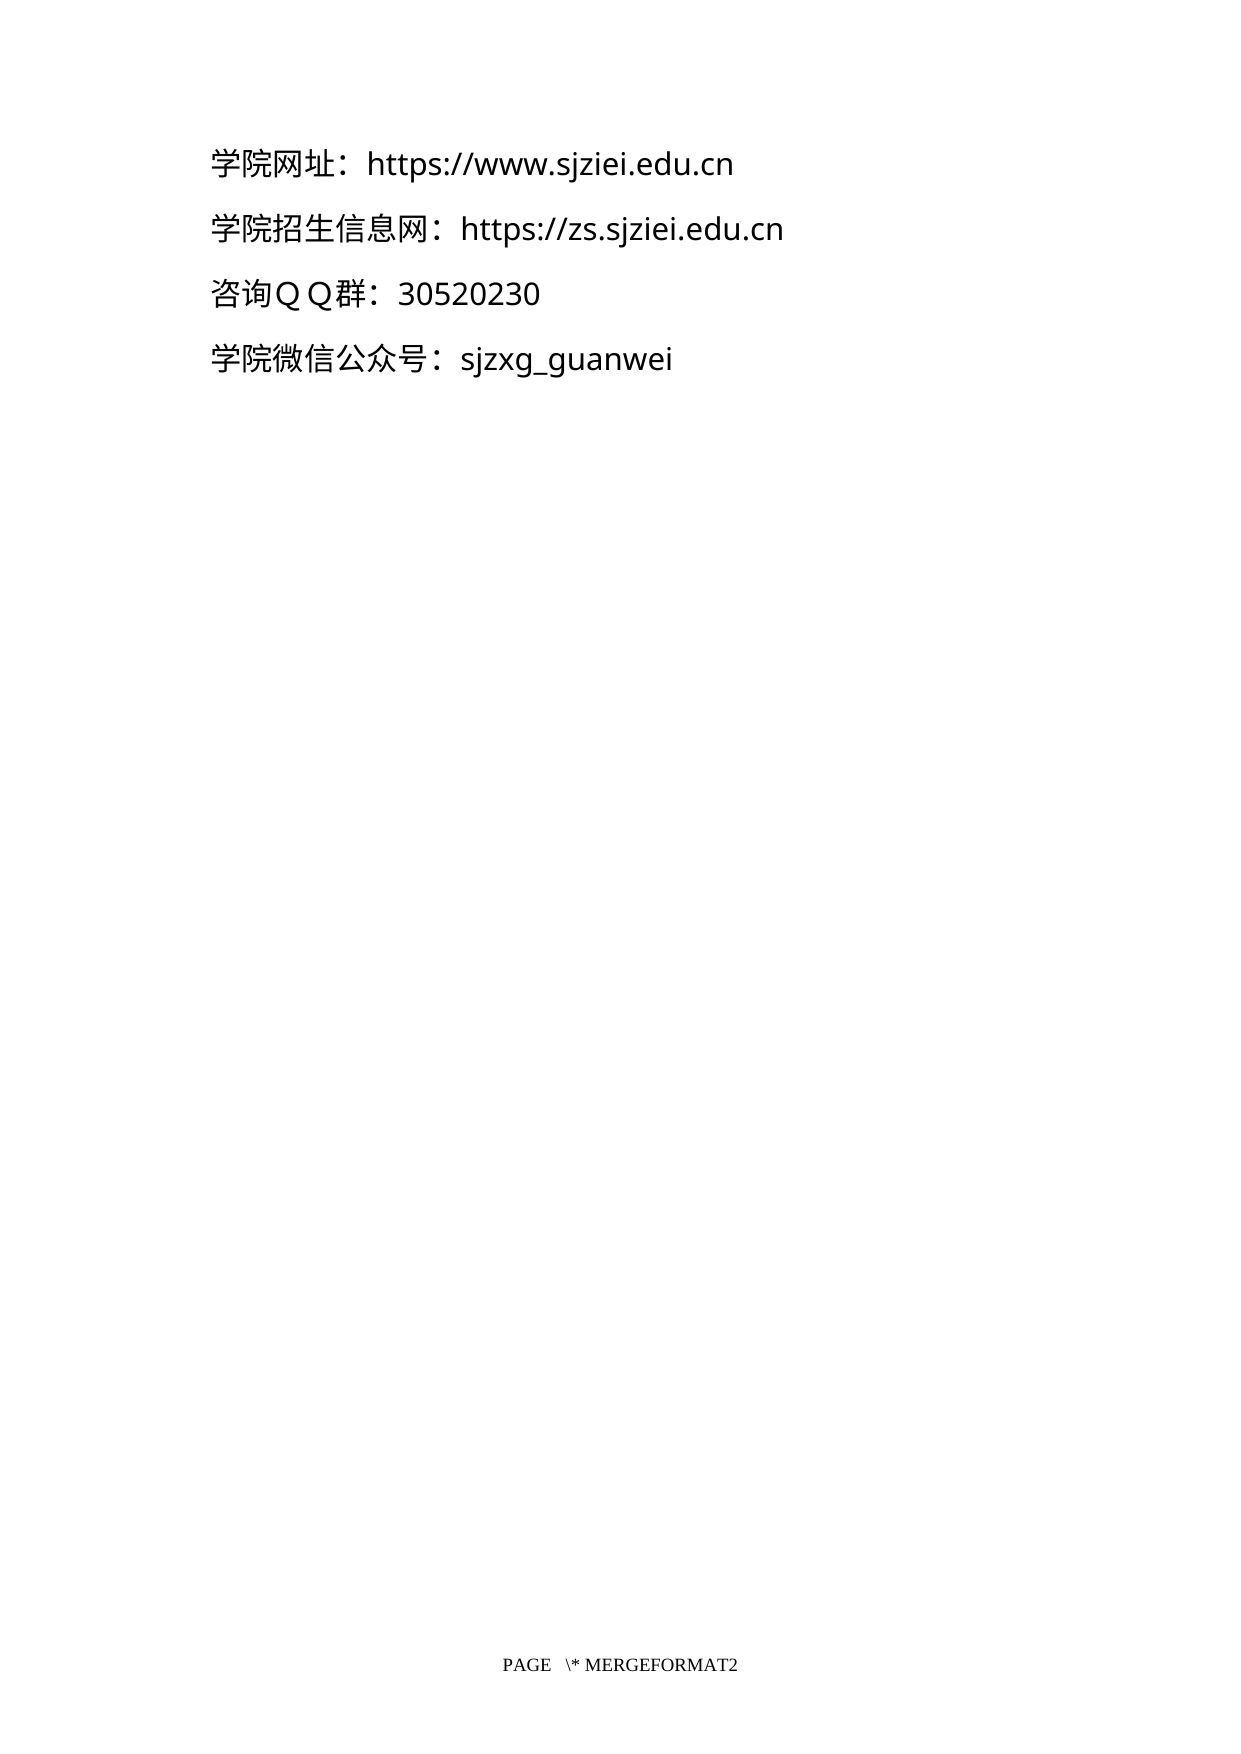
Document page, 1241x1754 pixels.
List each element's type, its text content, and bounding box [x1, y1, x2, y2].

text 学院微信公众号：sjzxg_guanwei [148, 324, 1092, 389]
text 咨询ＱＱ群：30520230 [148, 259, 1092, 324]
text 学院招生信息网：https://zs.sjziei.edu.cn [148, 194, 1092, 259]
text 学院网址：https://www.sjziei.edu.cn [148, 129, 1092, 194]
